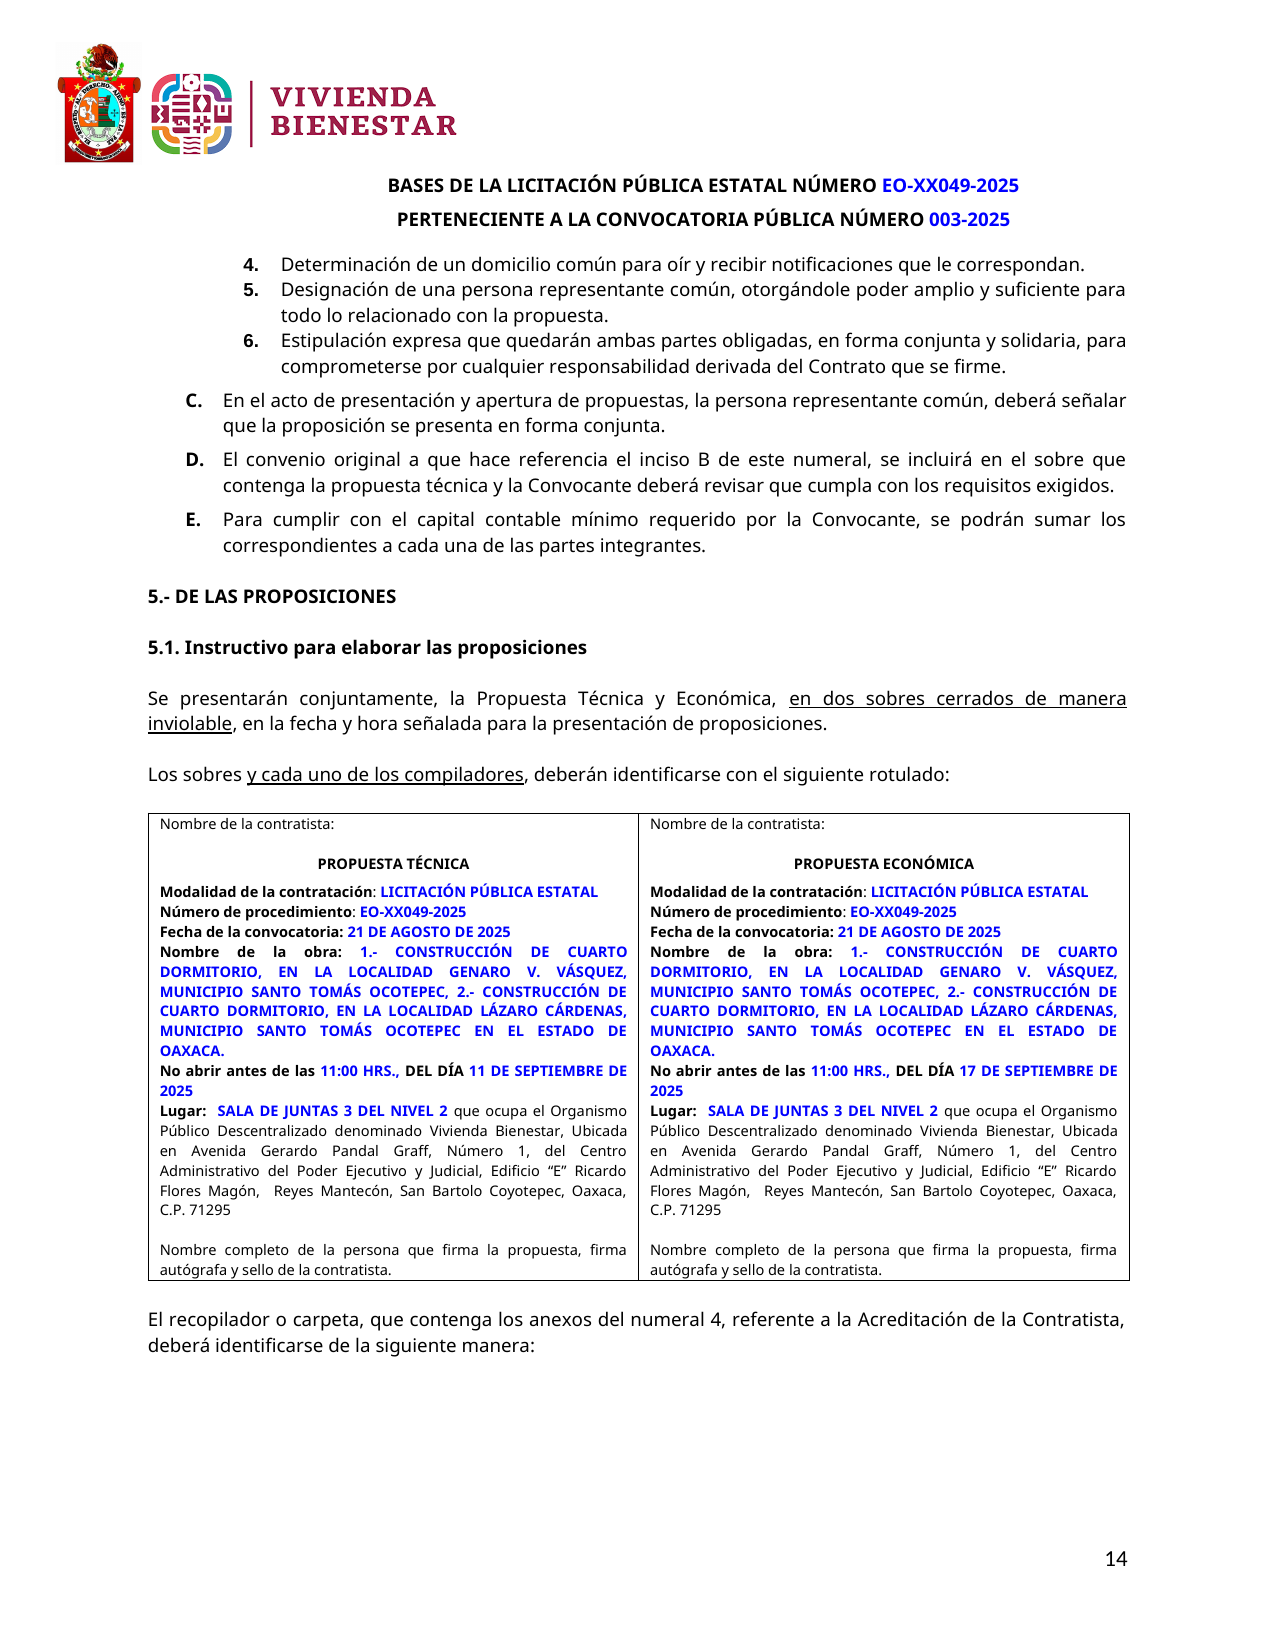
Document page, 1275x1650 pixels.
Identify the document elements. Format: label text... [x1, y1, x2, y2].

list Designación de una persona representante común, otorgándole poder amplio y suficiente para todo lo relacionado con la propuesta. [243, 277, 1127, 328]
list Determinación de un domicilio común para oír y recibir notificaciones que le correspondan. [243, 251, 1127, 277]
text 5.1. Instructivo para elaborar las proposiciones [148, 634, 1127, 659]
list En el acto de presentación y apertura de propuestas, la persona representante común, deberá señalar que la proposición se presenta en forma conjunta. [185, 387, 1127, 438]
list Para cumplir con el capital contable mínimo requerido por la Convocante, se podrán sumar los correspondientes a cada una de las partes integrantes. [185, 506, 1127, 557]
list Estipulación expresa que quedarán ambas partes obligadas, en forma conjunta y solidaria, para comprometerse por cualquier responsabilidad derivada del Contrato que se firme. [243, 328, 1127, 379]
text Se presentarán conjuntamente, la Propuesta Técnica y Económica, en dos sobres cerrados de manera inviolable, en la fecha y hora señalada para la presentación de proposiciones. [148, 685, 1127, 736]
table_header Nombre de la contratista: PROPUESTA ECONÓMICA Modalidad de la contratación: LICITACIÓN PÚBLICA ESTATAL Número de procedimiento: EO-XX049-2025 Fecha de la convocatoria: 21 DE AGOSTO DE 2025 Nombre de la obra: 1.- CONSTRUCCIÓN DE CUARTO DORMITORIO, EN LA LOCALIDAD GENARO V. VÁSQUEZ, MUNICIPIO SANTO TOMÁS OCOTEPEC, 2.- CONSTRUCCIÓN DE CUARTO DORMITORIO, EN LA LOCALIDAD LÁZARO CÁRDENAS, MUNICIPIO SANTO TOMÁS OCOTEPEC EN EL ESTADO DE OAXACA. No abrir antes de las 11:00 HRS., DEL DÍA 17 DE SEPTIEMBRE DE 2025 Lugar: SALA DE JUNTAS 3 DEL NIVEL 2 que ocupa el Organismo Público Descentralizado denominado Vivienda Bienestar, Ubicada en Avenida Gerardo Pandal Graff, Número 1, del Centro Administrativo del Poder Ejecutivo y Judicial, Edificio “E” Ricardo Flores Magón, Reyes Mantecón, San Bartolo Coyotepec, Oaxaca, C.P. 71295 Nombre completo de la persona que firma la propuesta, firma autógrafa y sello de la contratista. [639, 814, 1129, 1280]
picture [55, 42, 143, 165]
text 5.- DE LAS PROPOSICIONES [148, 583, 1127, 608]
picture [147, 66, 473, 163]
list El convenio original a que hace referencia el inciso B de este numeral, se incluirá en el sobre que contenga la propuesta técnica y la Convocante deberá revisar que cumpla con los requisitos exigidos. [185, 447, 1127, 498]
table_header Nombre de la contratista: PROPUESTA TÉCNICA Modalidad de la contratación: LICITACIÓN PÚBLICA ESTATAL Número de procedimiento: EO-XX049-2025 Fecha de la convocatoria: 21 DE AGOSTO DE 2025 Nombre de la obra: 1.- CONSTRUCCIÓN DE CUARTO DORMITORIO, EN LA LOCALIDAD GENARO V. VÁSQUEZ, MUNICIPIO SANTO TOMÁS OCOTEPEC, 2.- CONSTRUCCIÓN DE CUARTO DORMITORIO, EN LA LOCALIDAD LÁZARO CÁRDENAS, MUNICIPIO SANTO TOMÁS OCOTEPEC EN EL ESTADO DE OAXACA. No abrir antes de las 11:00 HRS., DEL DÍA 11 DE SEPTIEMBRE DE 2025 Lugar: SALA DE JUNTAS 3 DEL NIVEL 2 que ocupa el Organismo Público Descentralizado denominado Vivienda Bienestar, Ubicada en Avenida Gerardo Pandal Graff, Número 1, del Centro Administrativo del Poder Ejecutivo y Judicial, Edificio “E” Ricardo Flores Magón, Reyes Mantecón, San Bartolo Coyotepec, Oaxaca, C.P. 71295 Nombre completo de la persona que firma la propuesta, firma autógrafa y sello de la contratista. [149, 814, 638, 1280]
text El recopilador o carpeta, que contenga los anexos del numeral 4, referente a la Acreditación de la Contratista, deberá identificarse de la siguiente manera: [148, 1306, 1127, 1357]
text Los sobres y cada uno de los compiladores, deberán identificarse con el siguiente rotulado: [148, 762, 1127, 787]
